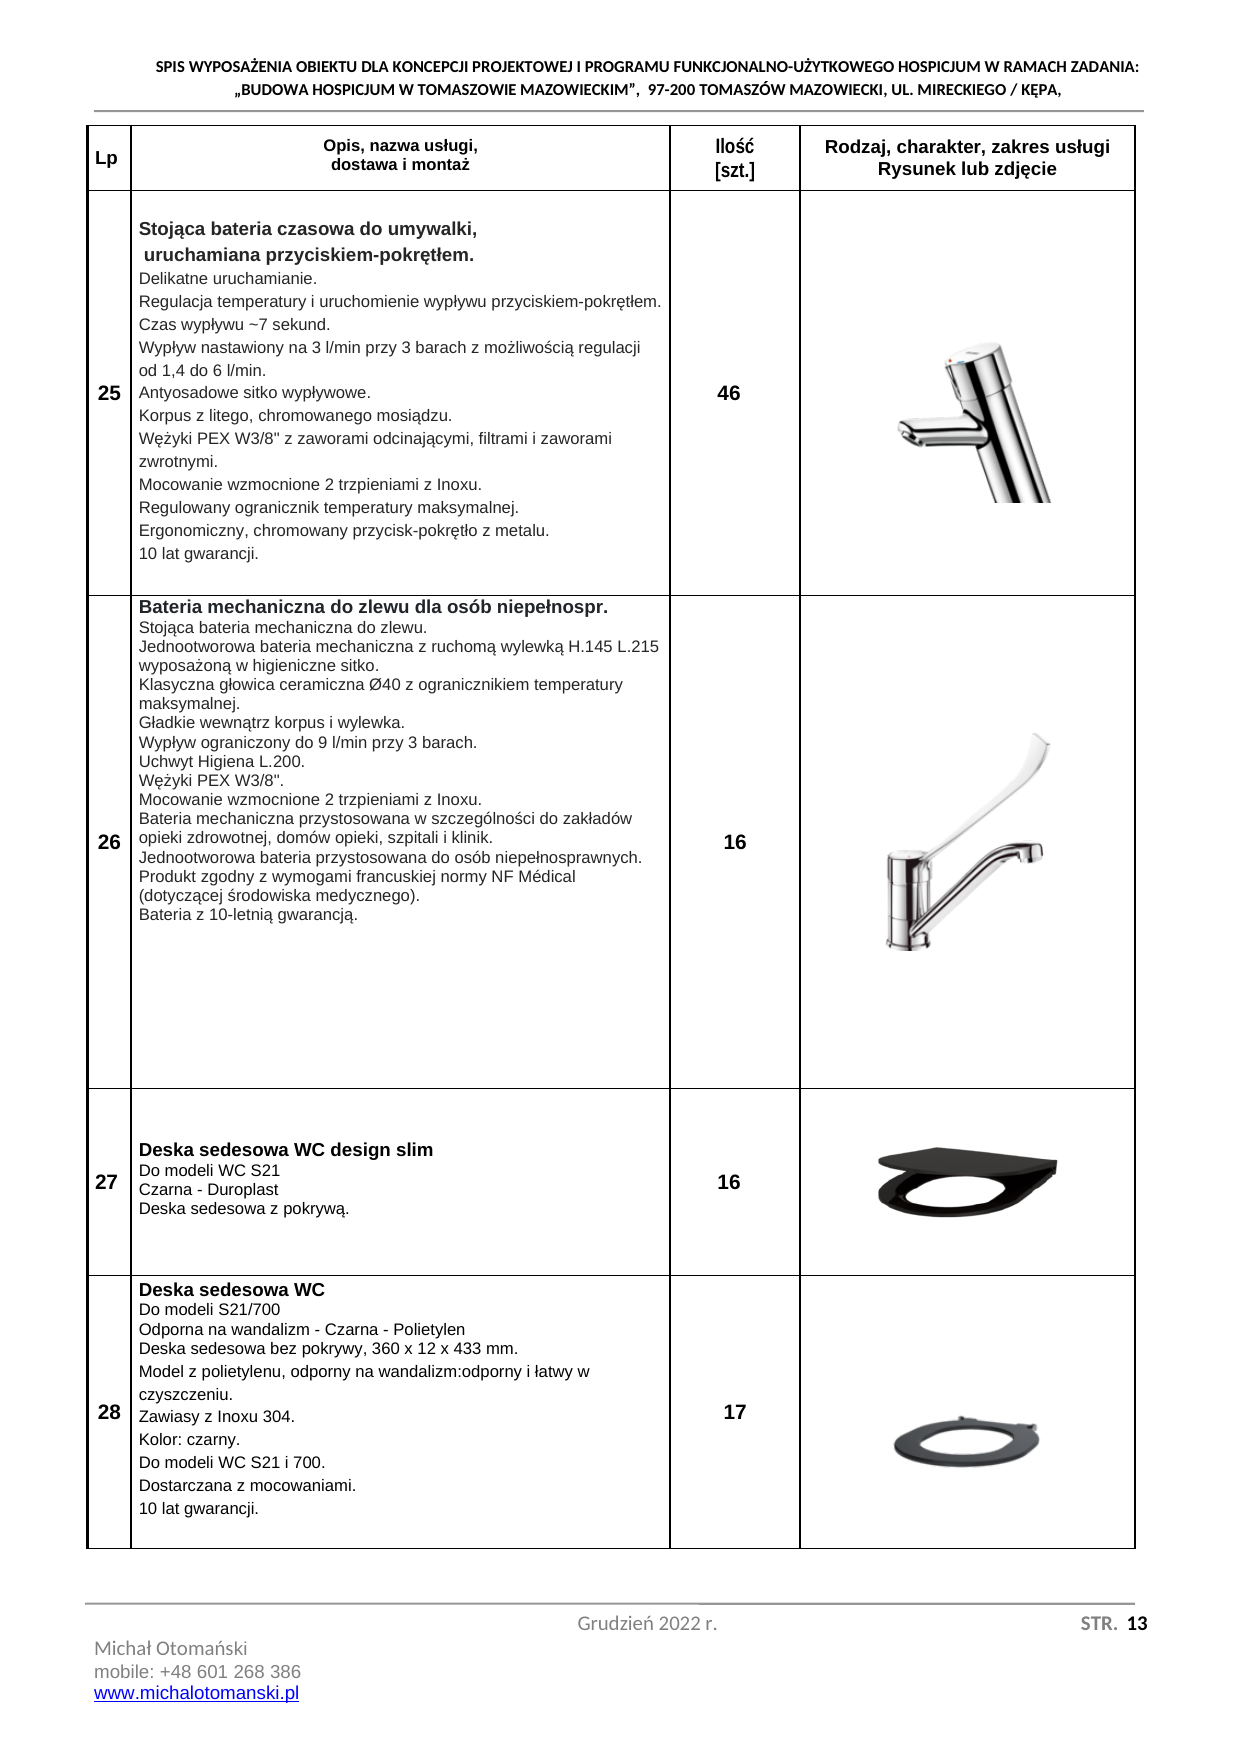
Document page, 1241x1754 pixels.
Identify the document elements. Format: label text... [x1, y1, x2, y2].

table_cell 25 [89, 191, 130, 595]
picture [858, 283, 1077, 503]
table_cell Bateria mechaniczna do zlewu dla osób niepełnospr. Stojąca bateria mechaniczna do zlewu. Jednootworowa bateria mechaniczna z ruchomą wylewką H.145 L.215 wyposażoną w higieniczne sitko. Klasyczna głowica ceramiczna Ø40 z ogranicznikiem temperatury maksymalnej. Gładkie wewnątrz korpus i wylewka. Wypływ ograniczony do 9 l/min przy 3 barach. Uchwyt Higiena L.200. Wężyki PEX W3/8". Mocowanie wzmocnione 2 trzpieniami z Inoxu. Bateria mechaniczna przystosowana w szczególności do zakładów opieki zdrowotnej, domów opieki, szpitali i klinik. Jednootworowa bateria przystosowana do osób niepełnosprawnych. Produkt zgodny z wymogami francuskiej normy NF Médical (dotyczącej środowiska medycznego). Bateria z 10-letnią gwarancją. [132, 596, 669, 1087]
picture [854, 1321, 1081, 1548]
picture [858, 732, 1077, 951]
table_cell Deska sedesowa WC Do modeli S21/700 Odporna na wandalizm - Czarna - Polietylen Deska sedesowa bez pokrywy, 360 x 12 x 433 mm. Model z polietylenu, odporny na wandalizm:odporny i łatwy w czyszczeniu. Zawiasy z Inoxu 304. Kolor: czarny. Do modeli WC S21 i 700. Dostarczana z mocowaniami. 10 lat gwarancji. [132, 1276, 669, 1548]
table_cell [801, 596, 1134, 1087]
table_cell 27 [89, 1089, 130, 1274]
table_cell 28 [89, 1276, 130, 1548]
table_cell Opis, nazwa usługi, dostawa i montaż [132, 126, 669, 190]
table_cell 17 [671, 1276, 799, 1548]
table_cell Ilość [szt.] [671, 126, 799, 190]
table_cell [801, 191, 1134, 595]
table_cell 16 [671, 1089, 799, 1274]
table_cell [801, 1089, 874, 1274]
table_cell 46 [671, 191, 799, 595]
picture [874, 1088, 1061, 1275]
table_cell 26 [89, 596, 130, 1087]
table_cell Stojąca bateria czasowa do umywalki, uruchamiana przyciskiem-pokrętłem. Delikatne uruchamianie. Regulacja temperatury i uruchomienie wypływu przyciskiem-pokrętłem. Czas wypływu ~7 sekund. Wypływ nastawiony na 3 l/min przy 3 barach z możliwością regulacji od 1,4 do 6 l/min. Antyosadowe sitko wypływowe. Korpus z litego, chromowanego mosiądzu. Wężyki PEX W3/8" z zaworami odcinającymi, filtrami i zaworami zwrotnymi. Mocowanie wzmocnione 2 trzpieniami z Inoxu. Regulowany ogranicznik temperatury maksymalnej. Ergonomiczny, chromowany przycisk-pokrętło z metalu. 10 lat gwarancji. [132, 191, 669, 595]
table_cell [1061, 1089, 1134, 1274]
table_cell 16 [671, 596, 799, 1087]
table_cell [801, 1276, 1134, 1548]
table_cell Deska sedesowa WC design slim Do modeli WC S21 Czarna - Duroplast Deska sedesowa z pokrywą. [132, 1089, 669, 1274]
table_cell Lp [89, 126, 130, 190]
table_cell Rodzaj, charakter, zakres usługi Rysunek lub zdjęcie [801, 126, 1134, 190]
